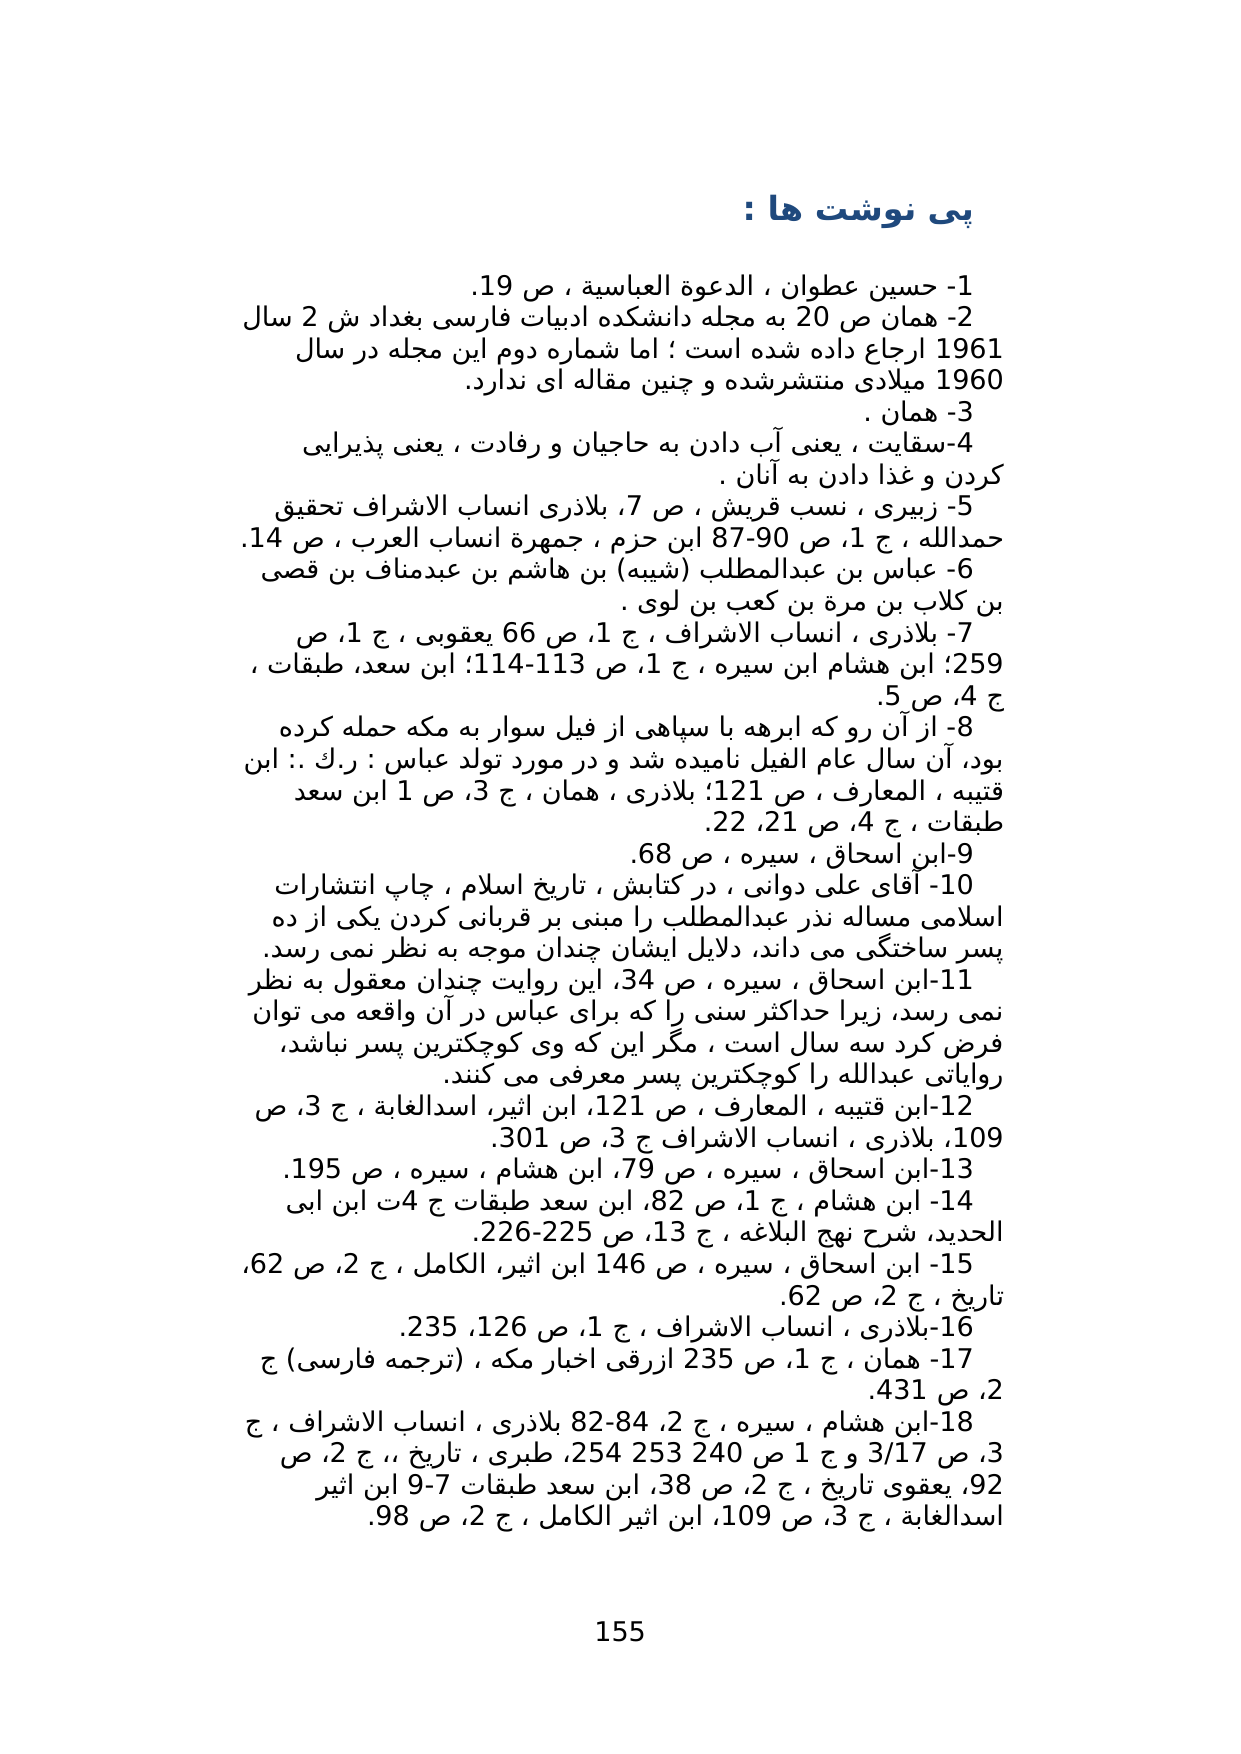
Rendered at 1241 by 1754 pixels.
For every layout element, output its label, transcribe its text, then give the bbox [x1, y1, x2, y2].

text 14- ابن هشام ، ج 1، ص 82، ابن سعد طبقات ج 4ت ابن ابى الحديد، شرح نهج البلاغه ، ج 13، ص 225-226. [236, 1185, 1004, 1248]
text 12-ابن قتيبه ، المعارف ، ص 121، ابن اثير، اسدالغابة ، ج 3، ص 109، بلاذرى ، انساب الاشراف ج 3، ص 301. [236, 1090, 1004, 1153]
text 2- همان ص 20 به مجله دانشكده ادبيات فارسى بغداد ش 2 سال 1961 ارجاع داده شده است ؛ اما شماره دوم اين مجله در سال 1960 ميلادى منتشرشده و چنين مقاله اى ندارد. [236, 301, 1004, 396]
text 11-ابن اسحاق ، سيره ، ص 34، اين روايت چندان معقول به نظر نمى رسد، زيرا حداكثر سنى را كه براى عباس در آن واقعه مى توان فرض كرد سه سال است ، مگر اين كه وى كوچكترين پسر نباشد، رواياتى عبدالله را كوچكترين پسر معرفى مى كنند. [236, 964, 1004, 1090]
text 4-سقايت ، يعنى آب دادن به حاجيان و رفادت ، يعنى پذيرايى كردن و غذا دادن به آنان . [236, 428, 1004, 491]
text 1- حسين عطوان ، الدعوة العباسية ، ص 19. [236, 270, 1004, 301]
text 6- عباس بن عبدالمطلب (شيبه) بن هاشم بن عبدمناف بن قصى بن كلاب بن مرة بن كعب بن لوى . [236, 554, 1004, 617]
text 5- زبيرى ، نسب قريش ، ص 7، بلاذرى انساب الاشراف تحقيق حمدالله ، ج 1، ص 90-87 ابن حزم ، جمهرة انساب العرب ، ص 14. [236, 491, 1004, 554]
text 16-بلاذرى ، انساب الاشراف ، ج 1، ص 126، 235. [236, 1311, 1004, 1343]
subtitle پی نوشت ها : [236, 190, 1004, 228]
text 3- همان . [236, 396, 1004, 428]
text 7- بلاذرى ، انساب الاشراف ، ج 1، ص 66 يعقوبى ، ج 1، ص 259؛ ابن هشام ابن سيره ، ج 1، ص 113-114؛ ابن سعد، طبقات ، ج 4، ص 5. [236, 617, 1004, 712]
text 9-ابن اسحاق ، سيره ، ص 68. [236, 838, 1004, 869]
text 18-ابن هشام ، سيره ، ج 2، 84-82 بلاذرى ، انساب الاشراف ، ج 3، ص 3/17 و ج 1 ص 240 253 254، طبرى ، تاريخ ،، ج 2، ص 92، يعقوى تاريخ ، ج 2، ص 38، ابن سعد طبقات 7-9 ابن اثير اسدالغابة ، ج 3، ص 109، ابن اثير الكامل ، ج 2، ص 98. [236, 1406, 1004, 1532]
text 13-ابن اسحاق ، سيره ، ص 79، ابن هشام ، سيره ، ص 195. [236, 1153, 1004, 1185]
text 10- آقاى على دوانى ، در كتابش ، تاريخ اسلام ، چاپ انتشارات اسلامى مساله نذر عبدالمطلب را مبنى بر قربانى كردن يكى از ده پسر ساختگى مى داند، دلايل ايشان چندان موجه به نظر نمى رسد. [236, 869, 1004, 964]
text 15- ابن اسحاق ، سيره ، ص 146 ابن اثير، الكامل ، ج 2، ص 62، تاريخ ، ج 2، ص 62. [236, 1248, 1004, 1311]
text 8- از آن رو كه ابرهه با سپاهى از فيل سوار به مكه حمله كرده بود، آن سال عام الفيل ناميده شد و در مورد تولد عباس : ر.ك .: ابن قتيبه ، المعارف ، ص 121؛ بلاذرى ، همان ، ج 3، ص 1 ابن سعد طبقات ، ج 4، ص 21، 22. [236, 712, 1004, 838]
text 17- همان ، ج 1، ص 235 ازرقى اخبار مكه ، (ترجمه فارسى) ج 2، ص 431. [236, 1343, 1004, 1406]
